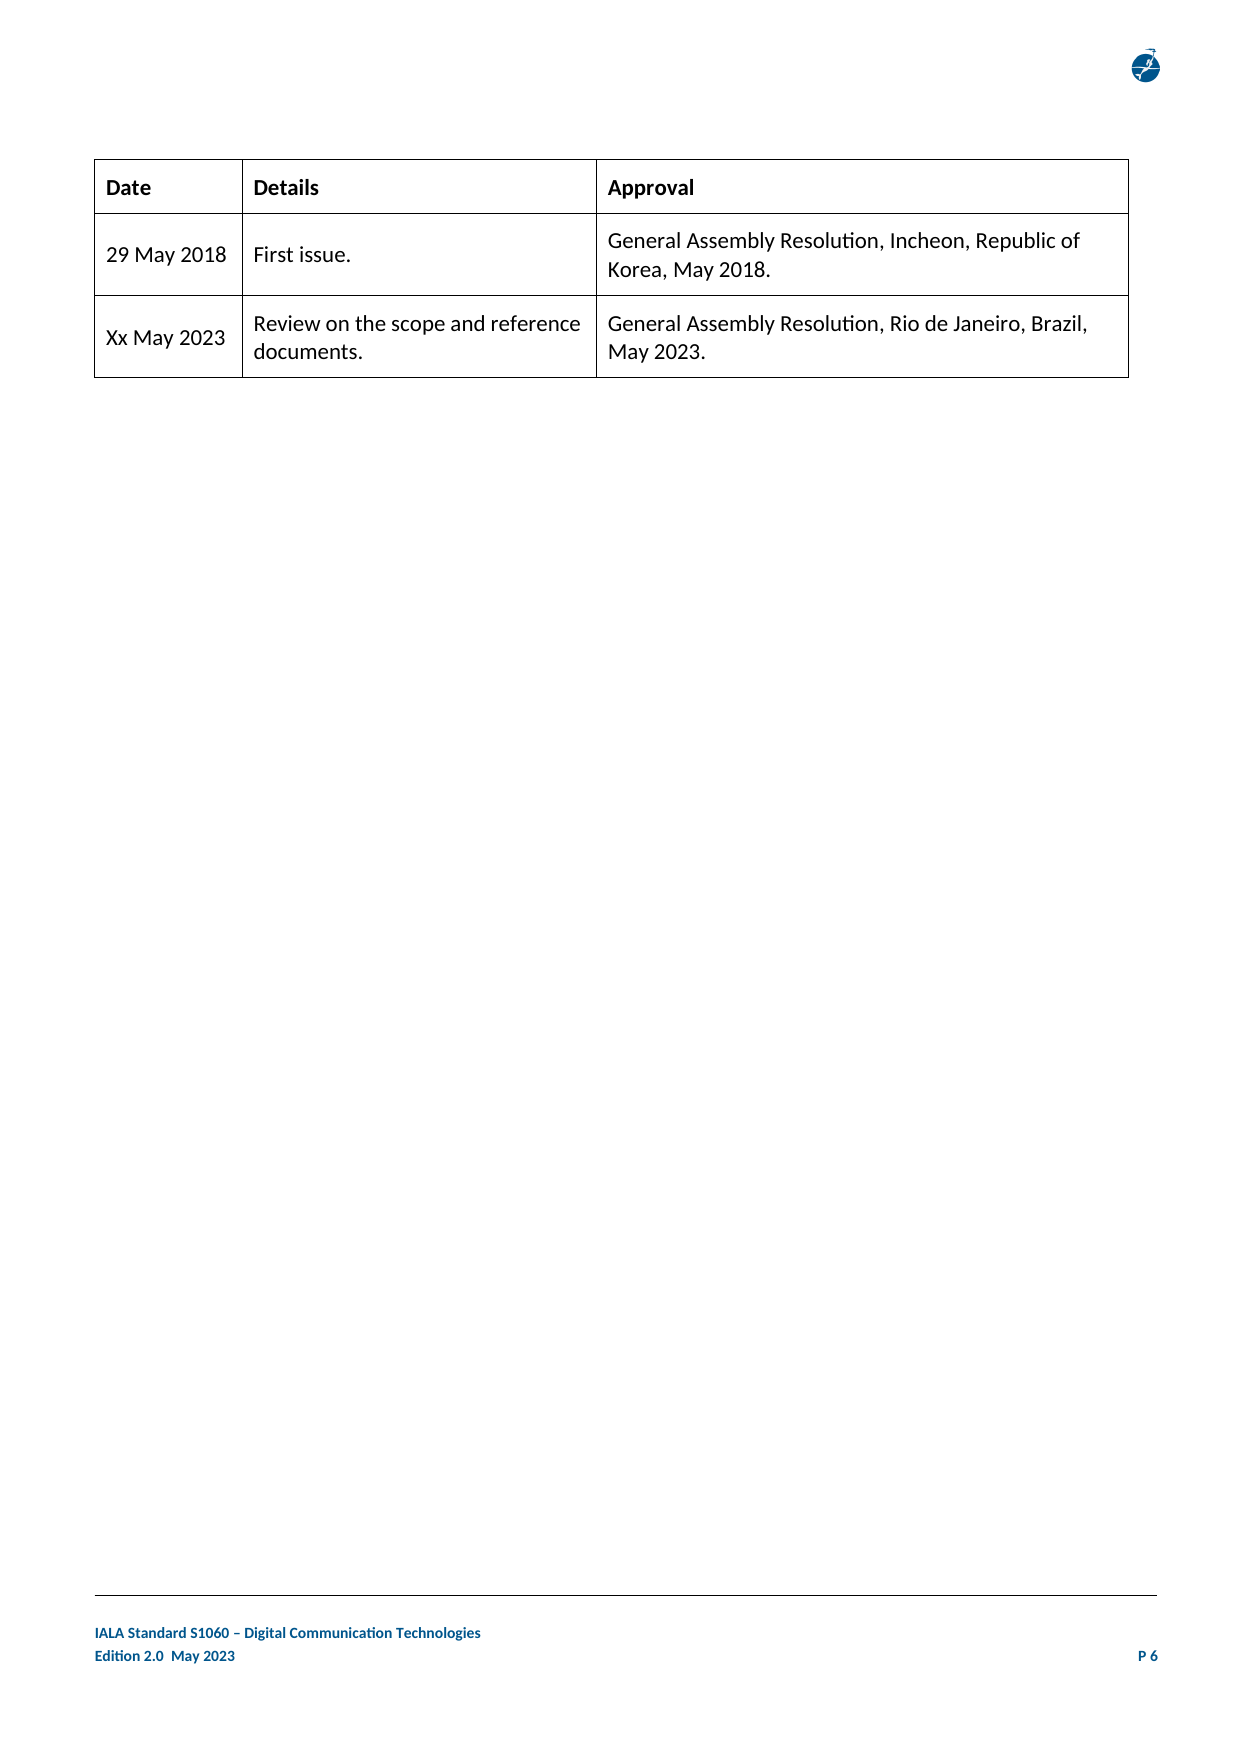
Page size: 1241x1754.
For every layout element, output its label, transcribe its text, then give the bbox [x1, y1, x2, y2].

table_header Date [95, 160, 242, 213]
table_cell General Assembly Resolution, Rio de Janeiro, Brazil, May 2023. [597, 296, 1128, 377]
table_cell First issue. [243, 214, 596, 295]
table_cell Xx May 2023 [95, 296, 242, 377]
picture [1100, 0, 1219, 117]
table_cell Review on the scope and reference documents. [243, 296, 596, 377]
table_cell 29 May 2018 [95, 214, 242, 295]
table_cell General Assembly Resolution, Incheon, Republic of Korea, May 2018. [597, 214, 1128, 295]
table_header Details [243, 160, 596, 213]
table_header Approval [597, 160, 1128, 213]
